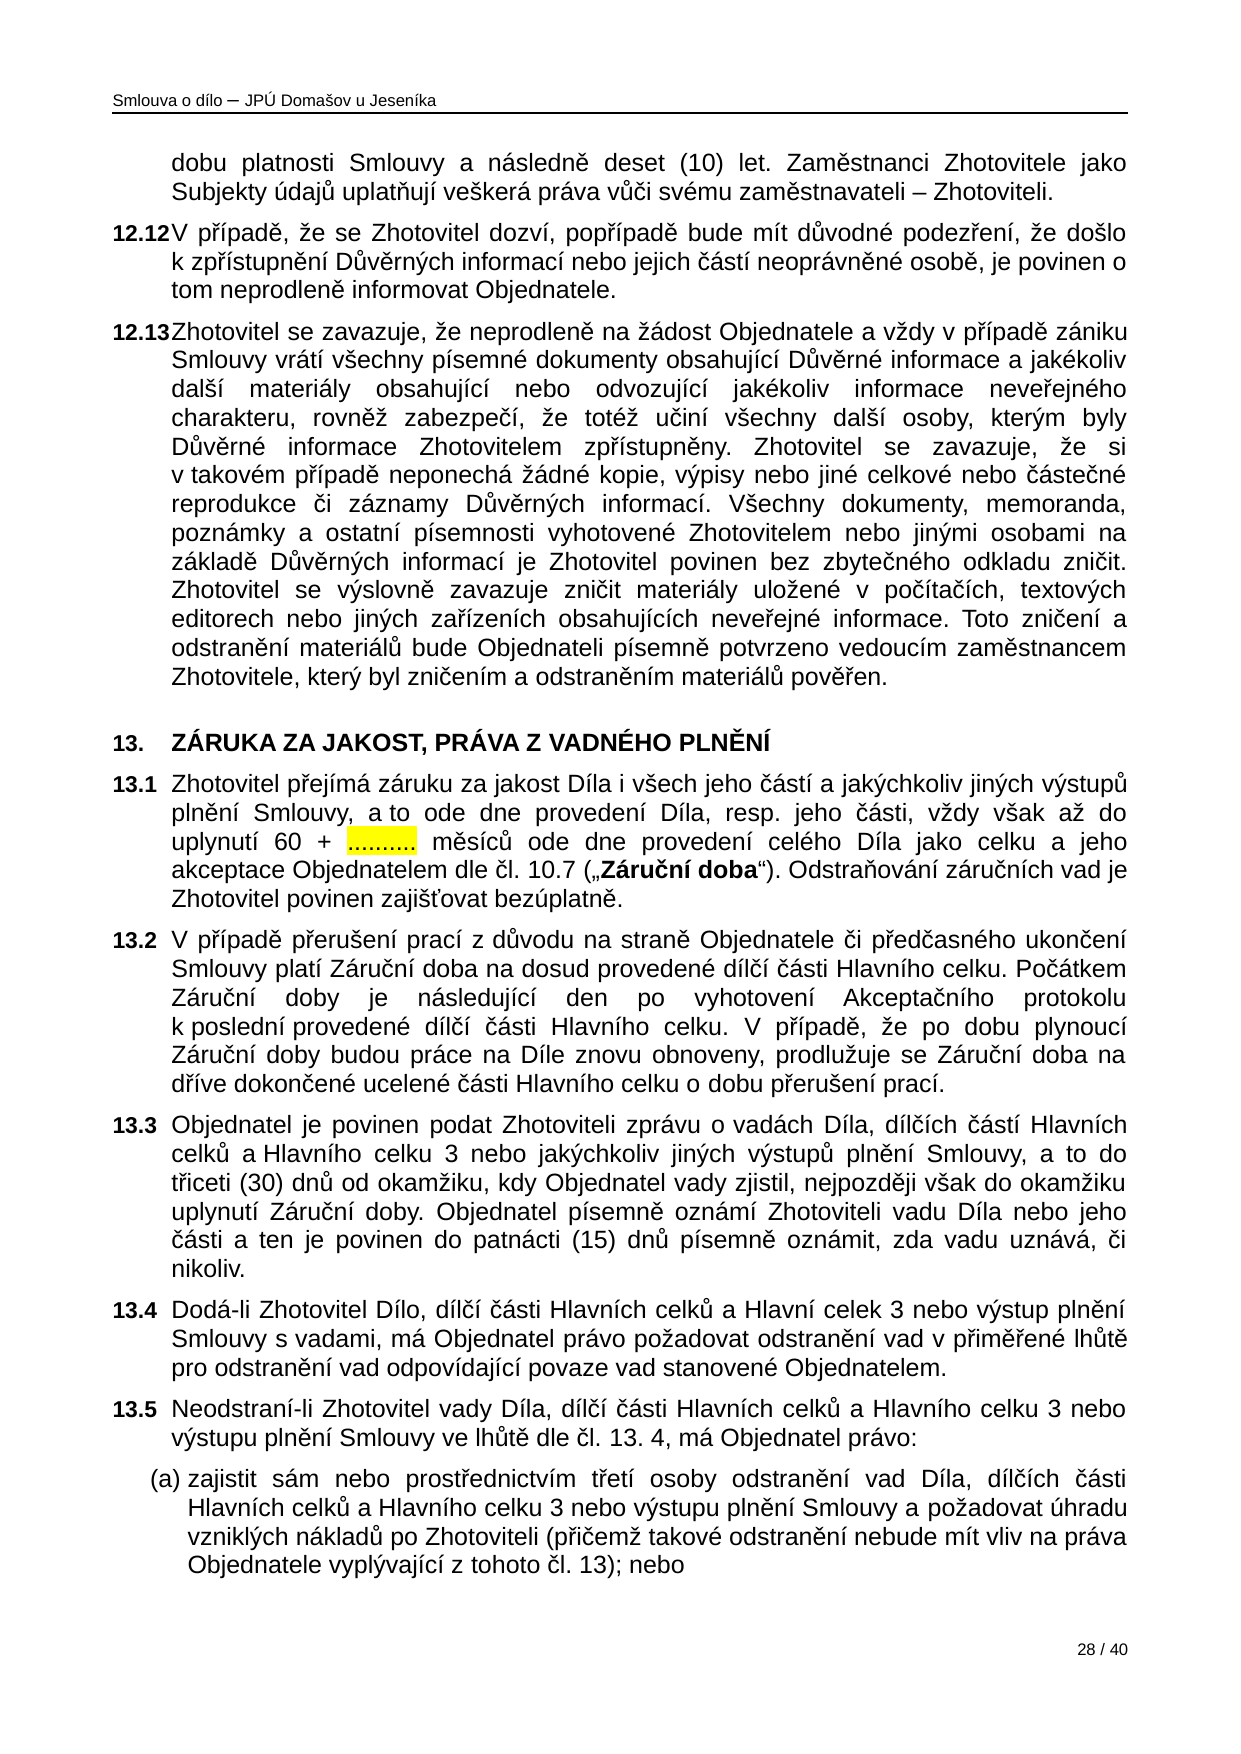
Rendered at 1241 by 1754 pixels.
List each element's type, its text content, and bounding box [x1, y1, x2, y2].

text V případě přerušení prací z důvodu na straně Objednatele či předčasného ukončení Smlouvy platí Záruční doba na dosud provedené dílčí části Hlavního celku. Počátkem Záruční doby je následující den po vyhotovení Akceptačního protokolu k poslední provedené dílčí části Hlavního celku. V případě, že po dobu plynoucí Záruční doby budou práce na Díle znovu obnoveny, prodlužuje se Záruční doba na dříve dokončené ucelené části Hlavního celku o dobu přerušení prací. [112, 925, 1128, 1098]
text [112, 148, 1128, 205]
text Neodstraní-li Zhotovitel vady Díla, dílčí části Hlavních celků a Hlavního celku 3 nebo výstupu plnění Smlouvy ve lhůtě dle čl. 13. 4, má Objednatel právo: [112, 1394, 1128, 1451]
text Dodá-li Zhotovitel Dílo, dílčí části Hlavních celků a Hlavní celek 3 nebo výstup plnění Smlouvy s vadami, má Objednatel právo požadovat odstranění vad v přiměřené lhůtě pro odstranění vad odpovídající povaze vad stanovené Objednatelem. [112, 1295, 1128, 1381]
text V případě, že se Zhotovitel dozví, popřípadě bude mít důvodné podezření, že došlo k zpřístupnění Důvěrných informací nebo jejich částí neoprávněné osobě, je povinen o tom neprodleně informovat Objednatele. [112, 218, 1128, 304]
text Zhotovitel se zavazuje, že neprodleně na žádost Objednatele a vždy v případě zániku Smlouvy vrátí všechny písemné dokumenty obsahující Důvěrné informace a jakékoliv další materiály obsahující nebo odvozující jakékoliv informace neveřejného charakteru, rovněž zabezpečí, že totéž učiní všechny další osoby, kterým byly Důvěrné informace Zhotovitelem zpřístupněny. Zhotovitel se zavazuje, že si v takovém případě neponechá žádné kopie, výpisy nebo jiné celkové nebo částečné reprodukce či záznamy Důvěrných informací. Všechny dokumenty, memoranda, poznámky a ostatní písemnosti vyhotovené Zhotovitelem nebo jinými osobami na základě Důvěrných informací je Zhotovitel povinen bez zbytečného odkladu zničit. Zhotovitel se výslovně zavazuje zničit materiály uložené v počítačích, textových editorech nebo jiných zařízeních obsahujících neveřejné informace. Toto zničení a odstranění materiálů bude Objednateli písemně potvrzeno vedoucím zaměstnancem Zhotovitele, který byl zničením a odstraněním materiálů pověřen. [112, 316, 1128, 690]
text Objednatel je povinen podat Zhotoviteli zprávu o vadách Díla, dílčích částí Hlavních celků a Hlavního celku 3 nebo jakýchkoliv jiných výstupů plnění Smlouvy, a to do třiceti (30) dnů od okamžiku, kdy Objednatel vady zjistil, nejpozději však do okamžiku uplynutí Záruční doby. Objednatel písemně oznámí Zhotoviteli vadu Díla nebo jeho části a ten je povinen do patnácti (15) dnů písemně oznámit, zda vadu uznává, či nikoliv. [112, 1110, 1128, 1283]
text Zhotovitel přejímá záruku za jakost Díla i všech jeho částí a jakýchkoliv jiných výstupů plnění Smlouvy, a to ode dne provedení Díla, resp. jeho části, vždy však až do uplynutí 60 + .......... měsíců ode dne provedení celého Díla jako celku a jeho akceptace Objednatelem dle čl. 10.7 („Záruční doba“). Odstraňování záručních vad je Zhotovitel povinen zajišťovat bezúplatně. [112, 769, 1128, 913]
text Záruka za jakost, práva z vadného plnění [112, 728, 1128, 756]
list zajistit sám nebo prostřednictvím třetí osoby odstranění vad Díla, dílčích části Hlavních celků a Hlavního celku 3 nebo výstupu plnění Smlouvy a požadovat úhradu vzniklých nákladů po Zhotoviteli (přičemž takové odstranění nebude mít vliv na práva Objednatele vyplývající z tohoto čl. 13); nebo [150, 1464, 1128, 1579]
